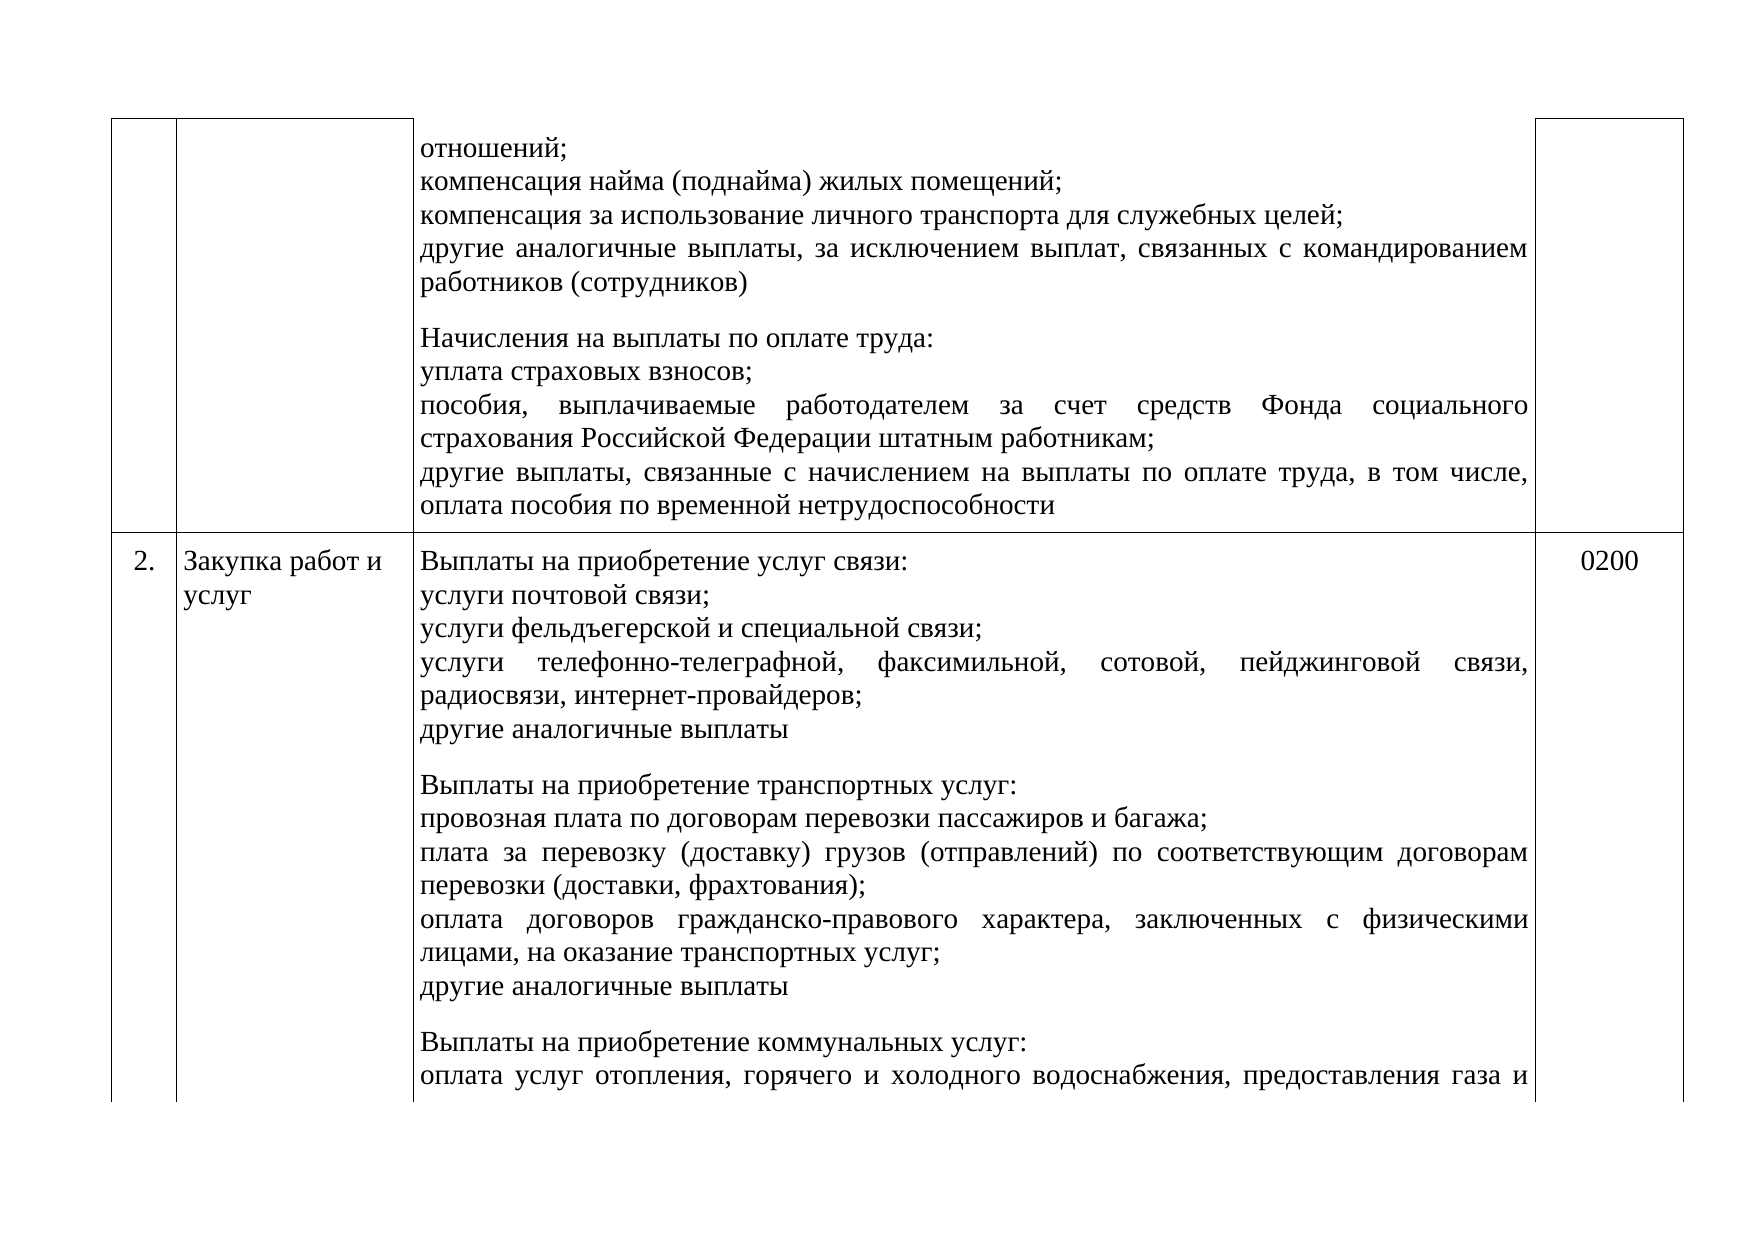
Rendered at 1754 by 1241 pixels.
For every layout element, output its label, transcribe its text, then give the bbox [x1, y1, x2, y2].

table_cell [414, 118, 1535, 308]
table_cell Закупка работ и услуг [177, 533, 413, 1102]
table_cell Выплаты на приобретение транспортных услуг: провозная плата по договорам перевозки пассажиров и багажа; плата за перевозку (доставку) грузов (отправлений) по соответствующим договорам перевозки (доставки, фрахтования); оплата договоров гражданско-правового характера, заключенных с физическими лицами, на оказание транспортных услуг; другие аналогичные выплаты [414, 755, 1535, 1012]
table_cell Выплаты на приобретение услуг связи: услуги почтовой связи; услуги фельдъегерской и специальной связи; услуги телефонно-телеграфной, факсимильной, сотовой, пейджинговой связи, радиосвязи, интернет-провайдеров; другие аналогичные выплаты [414, 533, 1535, 755]
table_cell 0200 [1536, 533, 1683, 1102]
table_cell Начисления на выплаты по оплате труда: уплата страховых взносов; пособия, выплачиваемые работодателем за счет средств Фонда социального страхования Российской Федерации штатным работникам; другие выплаты, связанные с начислением на выплаты по оплате труда, в том числе, оплата пособия по временной нетрудоспособности [414, 308, 1535, 532]
table_cell 2. [112, 533, 176, 1102]
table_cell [414, 1012, 1535, 1102]
